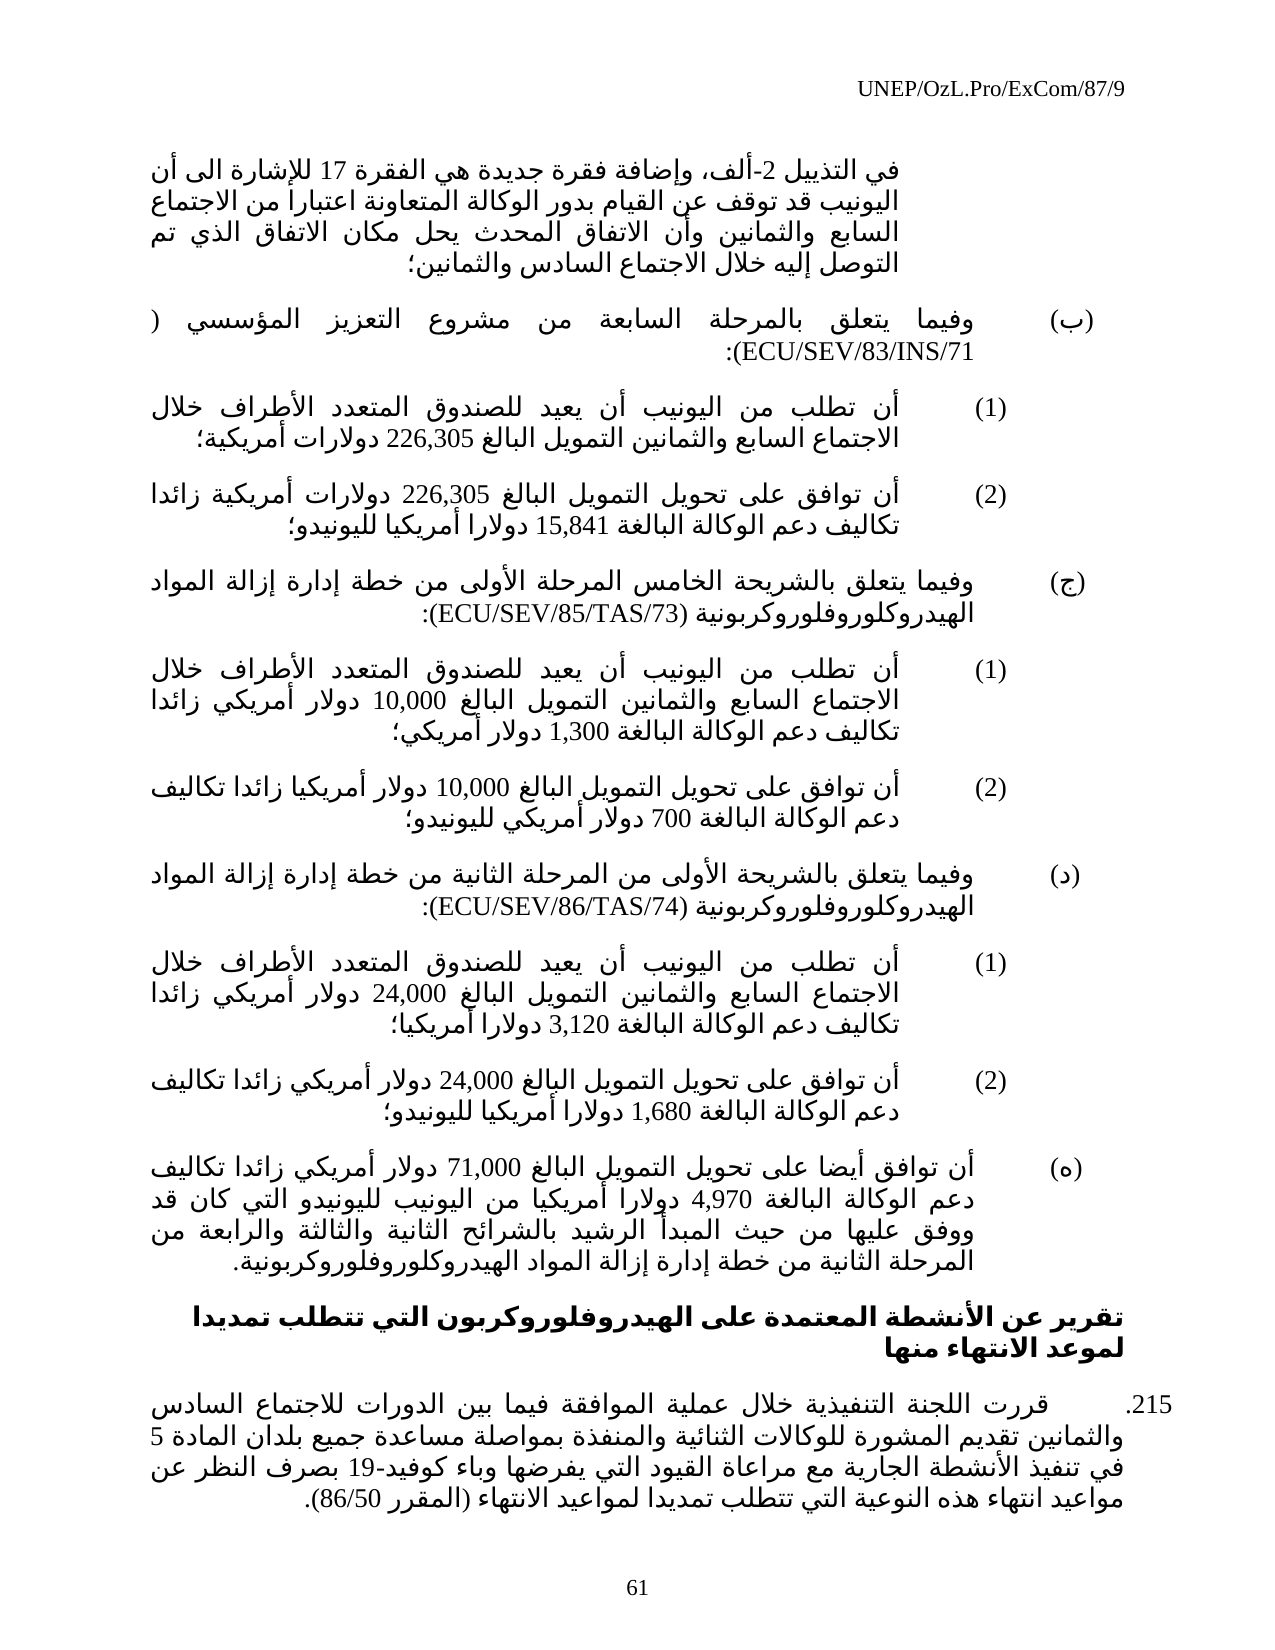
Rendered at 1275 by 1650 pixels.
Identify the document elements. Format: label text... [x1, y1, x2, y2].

subtitle أن تطلب من اليونيب أن يعيد للصندوق المتعدد الأطراف خلال الاجتماع السابع والثمانين التمويل البالغ 226,305 دولارات أمريكية؛ [150, 391, 975, 453]
subtitle وفيما يتعلق بالشريحة الأولى من المرحلة الثانية من خطة إدارة إزالة المواد الهيدروكلوروفلوروكربونية (ECU/SEV/86/TAS/74): [150, 858, 1050, 921]
subtitle وفيما يتعلق بالمرحلة السابعة من مشروع التعزيز المؤسسي (ECU/SEV/83/INS/71): [150, 304, 1050, 366]
subtitle أن توافق على تحويل التمويل البالغ 10,000 دولار أمريكيا زائدا تكاليف دعم الوكالة البالغة 700 دولار أمريكي لليونيدو؛ [150, 771, 975, 833]
subtitle وفيما يتعلق بالشريحة الخامس المرحلة الأولى من خطة إدارة إزالة المواد الهيدروكلوروفلوروكربونية (ECU/SEV/85/TAS/73): [150, 566, 1050, 628]
list تقرير عن الأنشطة المعتمدة على الهيدروفلوروكربون التي تتطلب تمديدا لموعد الانتهاء منها [150, 1301, 1125, 1363]
subtitle قررت اللجنة التنفيذية خلال عملية الموافقة فيما بين الدورات للاجتماع السادس والثمانين تقديم المشورة للوكالات الثنائية والمنفذة بمواصلة مساعدة جميع بلدان المادة 5 في تنفيذ الأنشطة الجارية مع مراعاة القيود التي يفرضها وباء كوفيد-19 بصرف النظر عن مواعيد انتهاء هذه النوعية التي تتطلب تمديدا لمواعيد الانتهاء (المقرر 86/50). [150, 1388, 1125, 1513]
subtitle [150, 154, 975, 279]
subtitle أن تطلب من اليونيب أن يعيد للصندوق المتعدد الأطراف خلال الاجتماع السابع والثمانين التمويل البالغ 10,000 دولار أمريكي زائدا تكاليف دعم الوكالة البالغة 1,300 دولار أمريكي؛ [150, 653, 975, 746]
subtitle أن توافق على تحويل التمويل البالغ 226,305 دولارات أمريكية زائدا تكاليف دعم الوكالة البالغة 15,841 دولارا أمريكيا لليونيدو؛ [150, 478, 975, 541]
subtitle أن تطلب من اليونيب أن يعيد للصندوق المتعدد الأطراف خلال الاجتماع السابع والثمانين التمويل البالغ 24,000 دولار أمريكي زائدا تكاليف دعم الوكالة البالغة 3,120 دولارا أمريكيا؛ [150, 946, 975, 1039]
subtitle أن توافق على تحويل التمويل البالغ 24,000 دولار أمريكي زائدا تكاليف دعم الوكالة البالغة 1,680 دولارا أمريكيا لليونيدو؛ [150, 1064, 975, 1127]
subtitle أن توافق أيضا على تحويل التمويل البالغ 71,000 دولار أمريكي زائدا تكاليف دعم الوكالة البالغة 4,970 دولارا أمريكيا من اليونيب لليونيدو التي كان قد ووفق عليها من حيث المبدأ الرشيد بالشرائح الثانية والثالثة والرابعة من المرحلة الثانية من خطة إدارة إزالة المواد الهيدروكلوروفلوروكربونية. [150, 1152, 1050, 1276]
